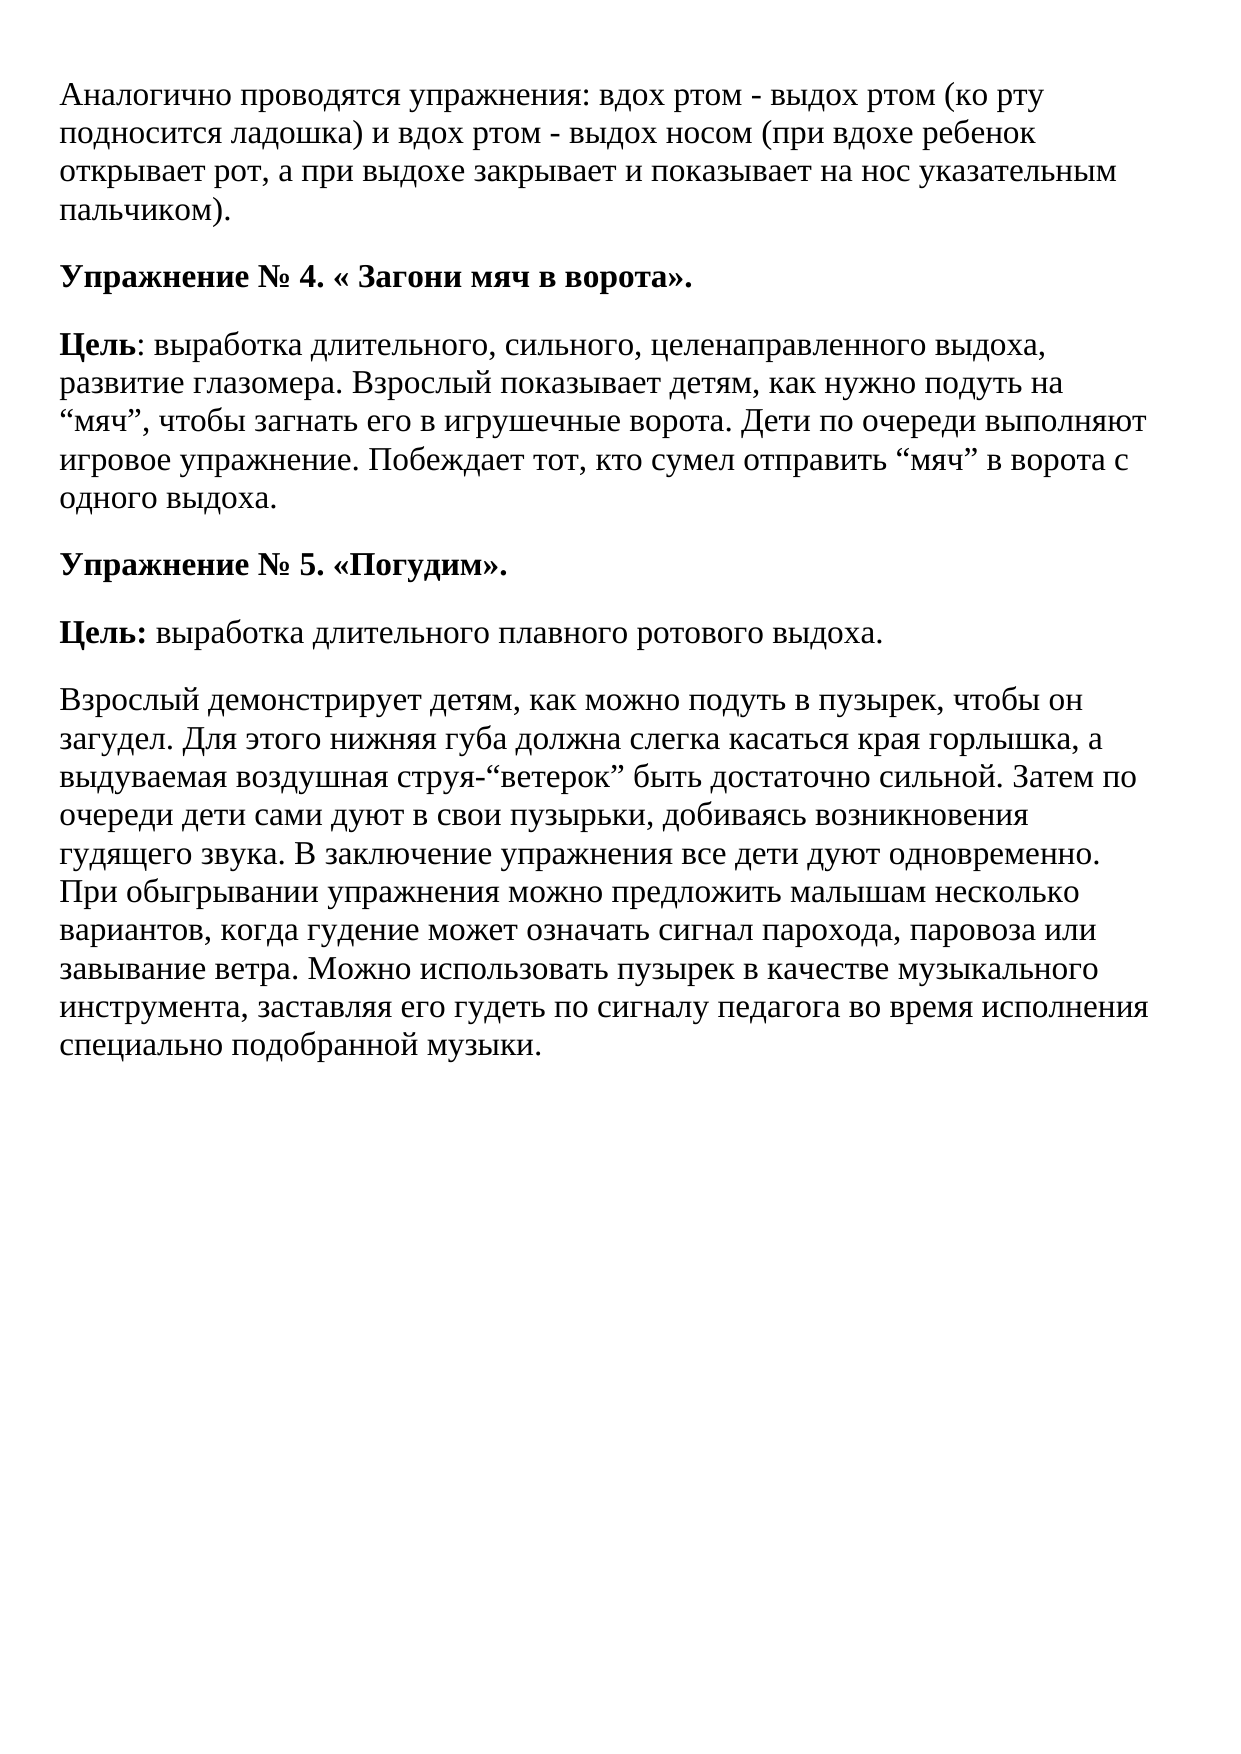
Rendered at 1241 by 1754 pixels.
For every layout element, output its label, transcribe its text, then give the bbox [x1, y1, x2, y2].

text Упражнение № 5. «Погудим». [59, 545, 1152, 583]
text Цель: выработка длительного плавного ротового выдоха. [59, 612, 1152, 651]
text Упражнение № 4. « Загони мяч в ворота». [59, 256, 1152, 295]
text Цель: выработка длительного, сильного, целенаправленного выдоха, развитие глазомера. Взрослый показывает детям, как нужно подуть на “мяч”, чтобы загнать его в игрушечные ворота. Дети по очереди выполняют игровое упражнение. Побеждает тот, кто сумел отправить “мяч” в ворота с одного выдоха. [59, 324, 1152, 516]
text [59, 74, 1152, 227]
text Взрослый демонстрирует детям, как можно подуть в пузырек, чтобы он загудел. Для этого нижняя губа должна слегка касаться края горлышка, а выдуваемая воздушная струя-“ветерок” быть достаточно сильной. Затем по очереди дети сами дуют в свои пузырьки, добиваясь возникновения гудящего звука. В заключение упражнения все дети дуют одновременно. При обыгрывании упражнения можно предложить малышам несколько вариантов, когда гудение может означать сигнал парохода, паровоза или завывание ветра. Можно использовать пузырек в качестве музыкального инструмента, заставляя его гудеть по сигналу педагога во время исполнения специально подобранной музыки. [59, 680, 1152, 1063]
